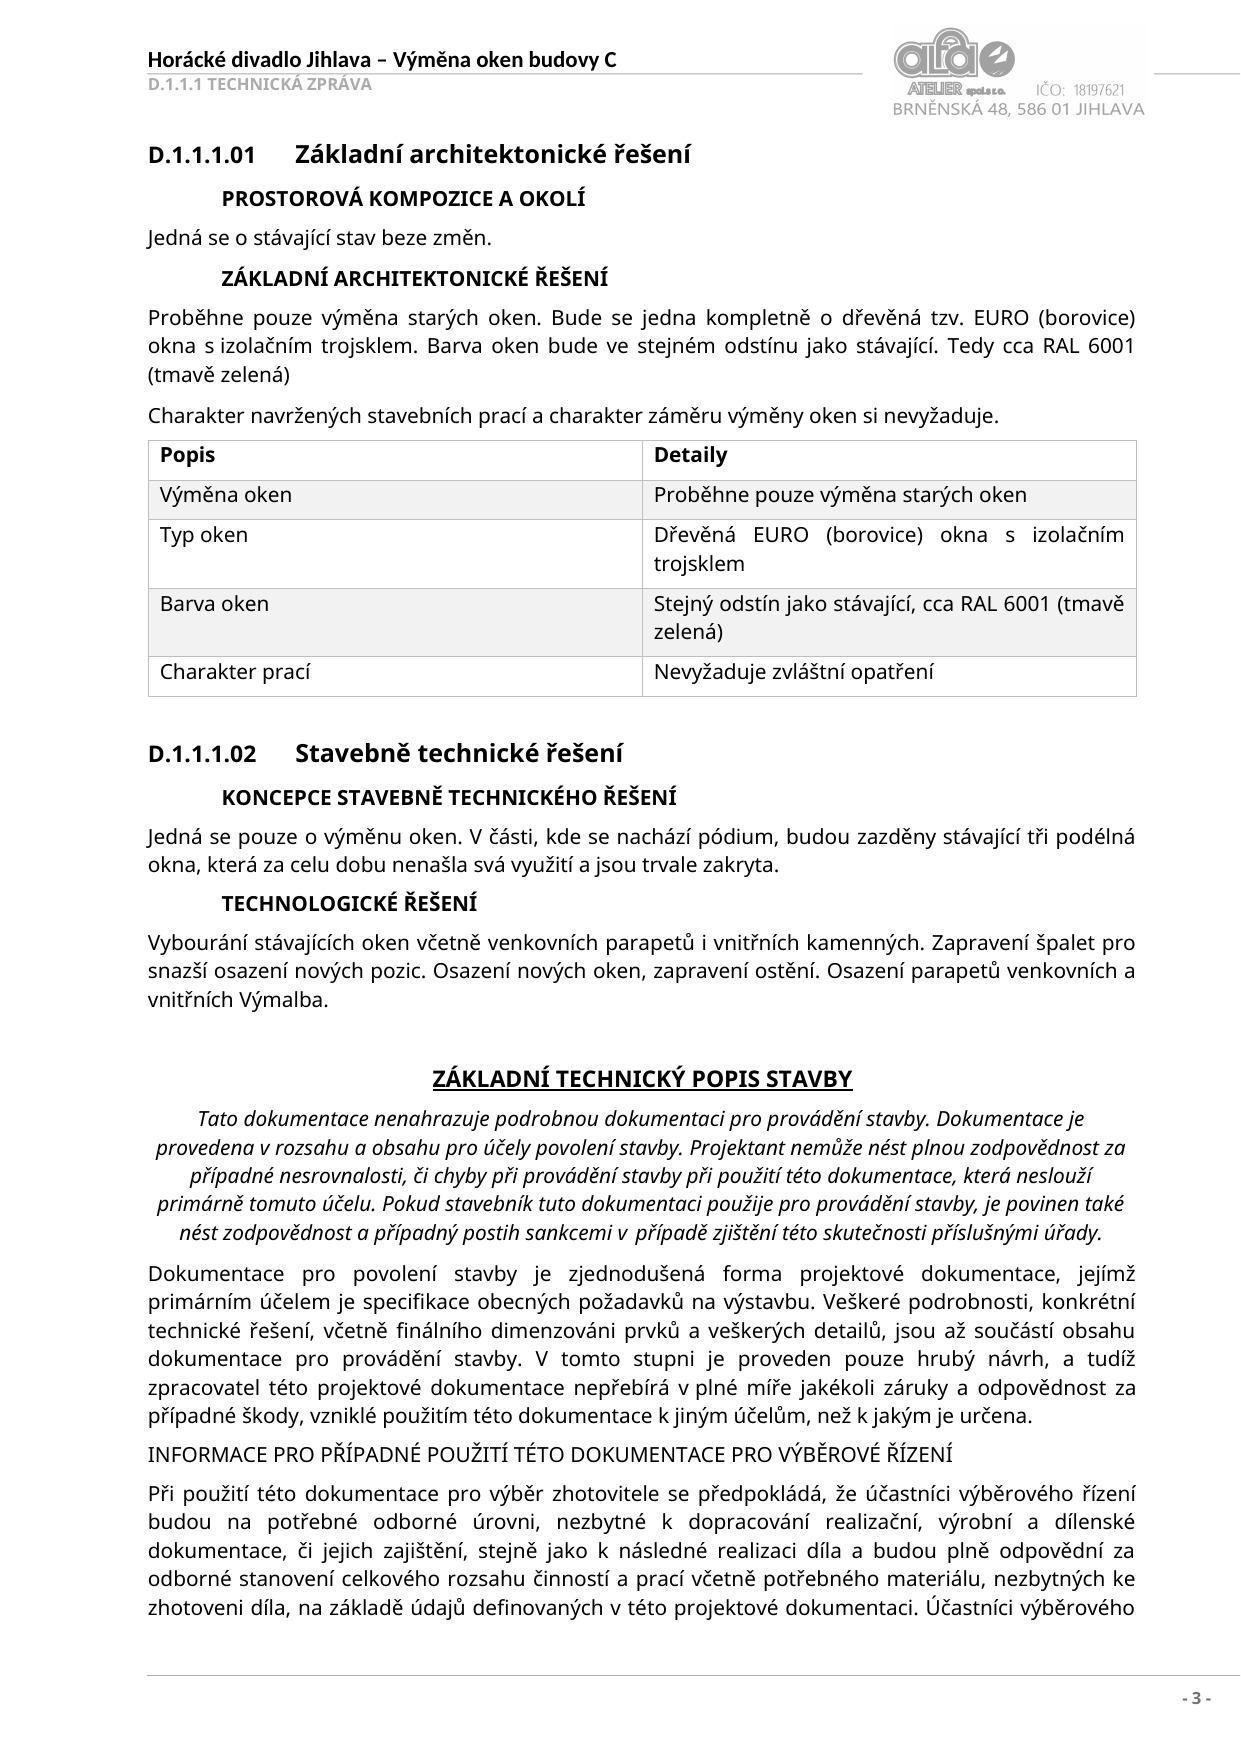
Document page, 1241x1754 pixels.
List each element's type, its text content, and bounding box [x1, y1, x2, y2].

table_cell Výměna oken [149, 481, 642, 519]
subtitle TECHNOLOGICKÉ ŘEŠENÍ [148, 889, 1137, 918]
table_cell Stejný odstín jako stávající, cca RAL 6001 (tmavě zelená) [643, 589, 1136, 656]
text Dokumentace pro povolení stavby je zjednodušená forma projektové dokumentace, jejímž primárním účelem je specifikace obecných požadavků na výstavbu. Veškeré podrobnosti, konkrétní technické řešení, včetně finálního dimenzováni prvků a veškerých detailů, jsou až součástí obsahu dokumentace pro provádění stavby. V tomto stupni je proveden pouze hrubý návrh, a tudíž zpracovatel této projektové dokumentace nepřebírá v plné míře jakékoli záruky a odpovědnost za případné škody, vzniklé použitím této dokumentace k jiným účelům, než k jakým je určena. [148, 1259, 1137, 1429]
text Jedná se o stávající stav beze změn. [148, 223, 1137, 252]
subtitle Základní architektonické řešení [148, 137, 1137, 171]
text Jedná se pouze o výměnu oken. V části, kde se nachází pódium, budou zazděny stávající tři podélná okna, která za celu dobu nenašla svá využití a jsou trvale zakryta. [148, 822, 1137, 879]
table_cell Charakter prací [149, 657, 642, 696]
table_cell Dřevěná EURO (borovice) okna s izolačním trojsklem [643, 520, 1136, 588]
table_cell Nevyžaduje zvláštní opatření [643, 657, 1136, 696]
table_cell Barva oken [149, 589, 642, 656]
table_cell Proběhne pouze výměna starých oken [643, 481, 1136, 519]
subtitle PROSTOROVÁ KOMPOZICE A OKOLÍ [148, 184, 1137, 213]
text INFORMACE PRO PŘÍPADNÉ POUŽITÍ TÉTO DOKUMENTACE PRO VÝBĚROVÉ ŘÍZENÍ [148, 1440, 1137, 1468]
table_cell Typ oken [149, 520, 642, 588]
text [148, 1479, 1137, 1621]
subtitle ZÁKLADNÍ ARCHITEKTONICKÉ ŘEŠENÍ [148, 264, 1137, 292]
text Vybourání stávajících oken včetně venkovních parapetů i vnitřních kamenných. Zapravení špalet pro snazší osazení nových pozic. Osazení nových oken, zapravení ostění. Osazení parapetů venkovních a vnitřních Výmalba. [148, 928, 1137, 1013]
text Proběhne pouze výměna starých oken. Bude se jedna kompletně o dřevěná tzv. EURO (borovice) okna s izolačním trojsklem. Barva oken bude ve stejném odstínu jako stávající. Tedy cca RAL 6001 (tmavě zelená) [148, 303, 1137, 388]
subtitle KONCEPCE STAVEBNĚ TECHNICKÉHO ŘEŠENÍ [148, 783, 1137, 811]
text Tato dokumentace nenahrazuje podrobnou dokumentaci pro provádění stavby. Dokumentace je provedena v rozsahu a obsahu pro účely povolení stavby. Projektant nemůže nést plnou zodpovědnost za případné nesrovnalosti, či chyby při provádění stavby při použití této dokumentace, která neslouží primárně tomuto účelu. Pokud stavebník tuto dokumentaci použije pro provádění stavby, je povinen také nést zodpovědnost a případný postih sankcemi v případě zjištění této skutečnosti příslušnými úřady. [148, 1104, 1137, 1246]
subtitle Stavebně technické řešení [148, 736, 1137, 770]
table_header Popis [149, 441, 642, 479]
text Charakter navržených stavebních prací a charakter záměru výměny oken si nevyžaduje. [148, 401, 1137, 429]
table_header Detaily [643, 441, 1136, 479]
text ZÁKLADNÍ TECHNICKÝ POPIS STAVBY [148, 1063, 1137, 1094]
